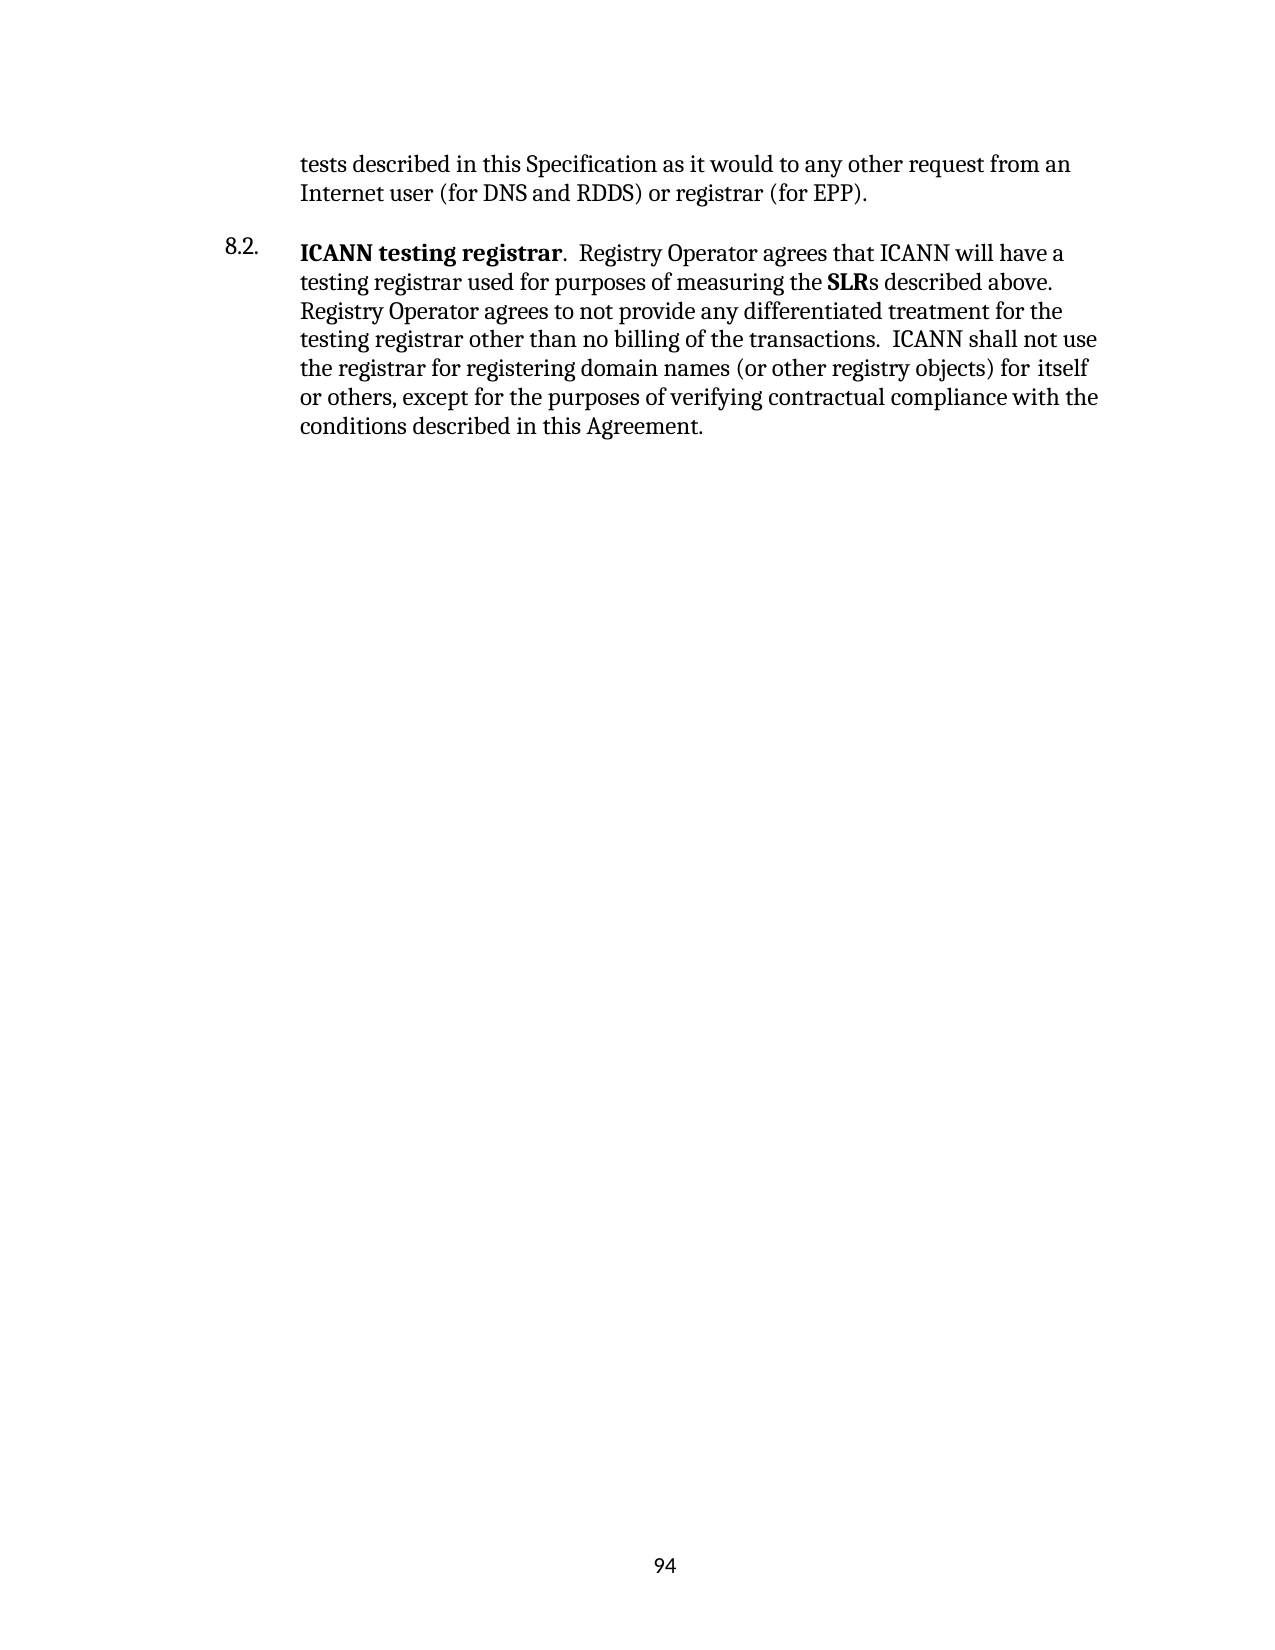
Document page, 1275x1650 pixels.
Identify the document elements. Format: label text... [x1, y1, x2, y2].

text ICANN testing registrar. Registry Operator agrees that ICANN will have a testing registrar used for purposes of measuring the SLRs described above. Registry Operator agrees to not provide any differentiated treatment for the testing registrar other than no billing of the transactions. ICANN shall not use the registrar for registering domain names (or other registry objects) for itself or others, except for the purposes of verifying contractual compliance with the conditions described in this Agreement. [300, 239, 1114, 440]
text tests described in this Specification as it would to any other request from an Internet user (for DNS and RDDS) or registrar (for EPP). [300, 150, 1109, 208]
text 8.2. [225, 232, 263, 261]
